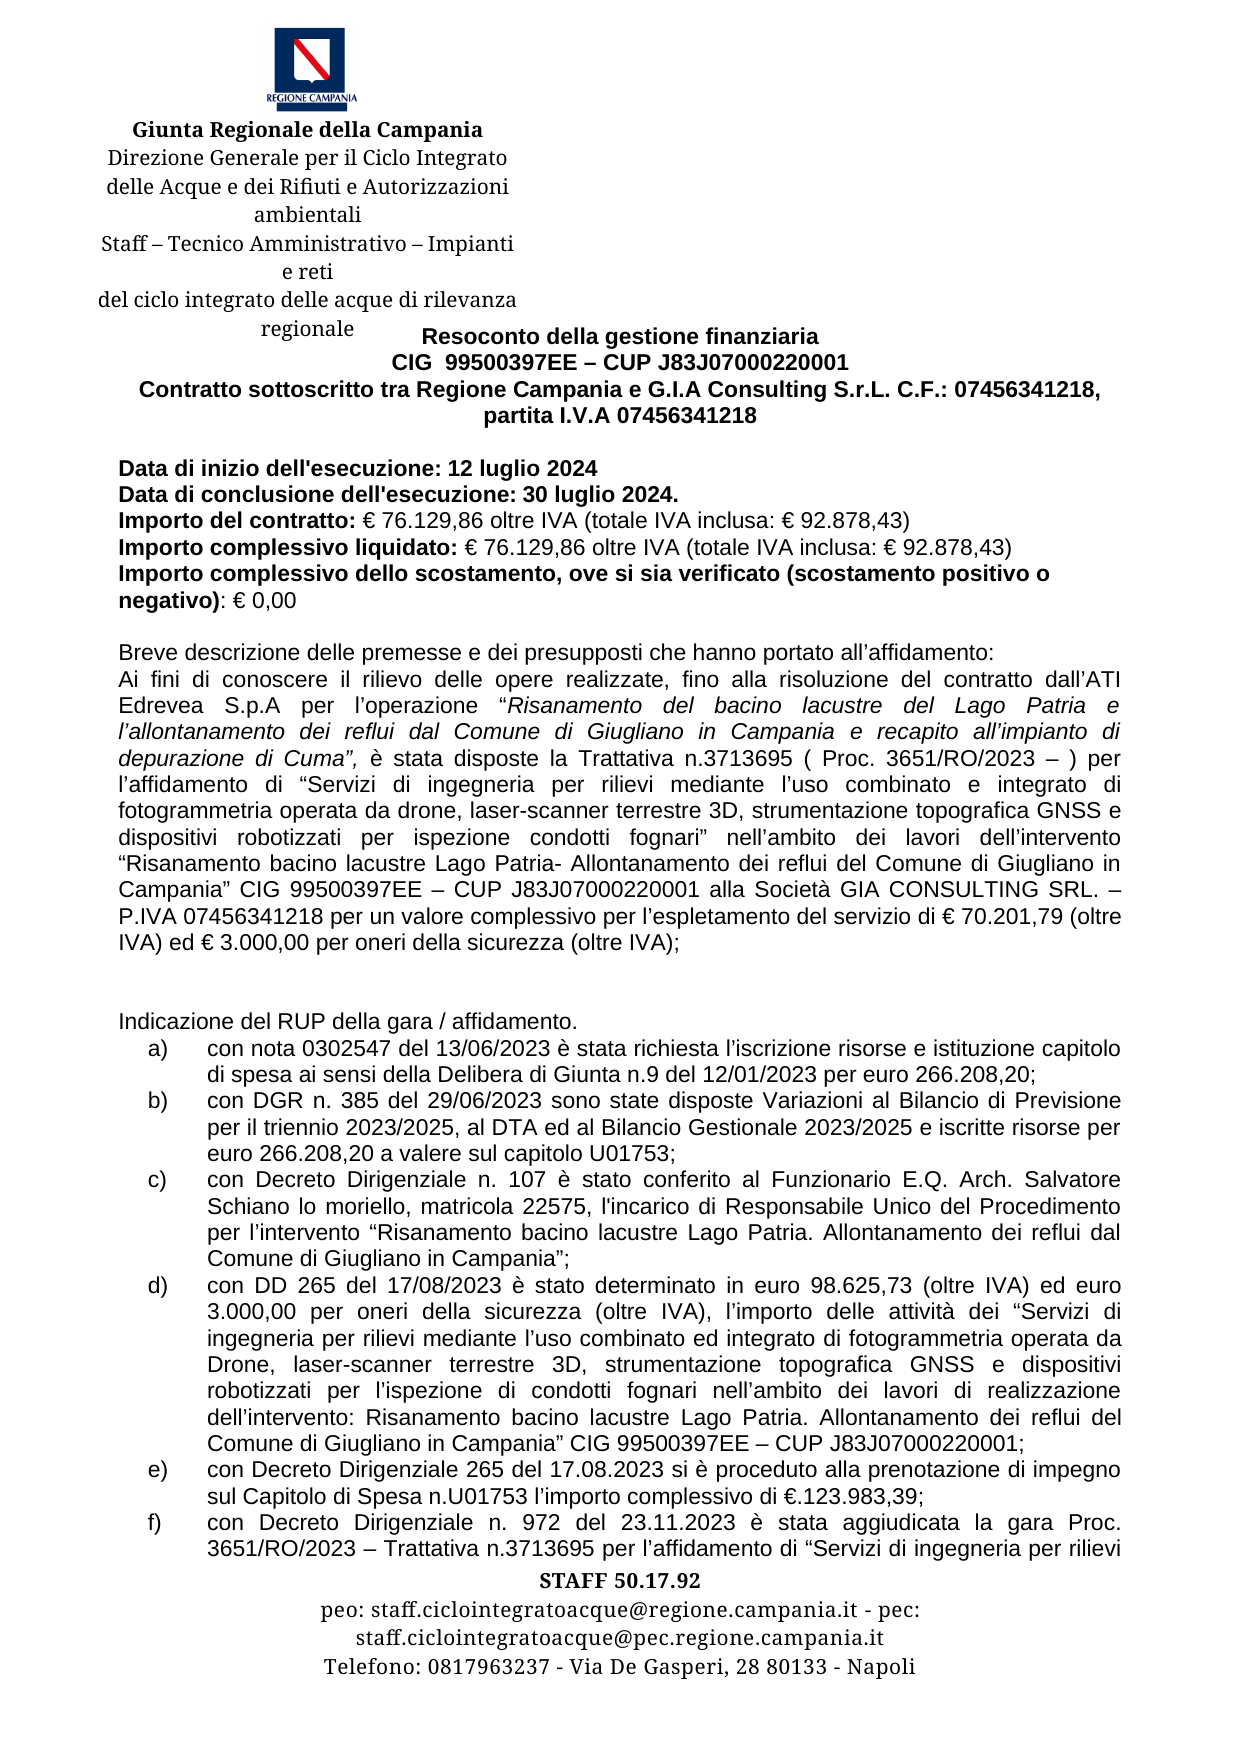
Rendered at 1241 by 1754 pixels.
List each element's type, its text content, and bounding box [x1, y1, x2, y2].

picture [255, 19, 364, 123]
text Ai fini di conoscere il rilievo delle opere realizzate, fino alla risoluzione del contratto dall’ATI Edrevea S.p.A per l’operazione “Risanamento del bacino lacustre del Lago Patria e l’allontanamento dei reflui dal Comune di Giugliano in Campania e recapito all’impianto di depurazione di Cuma”, è stata disposte la Trattativa n.3713695 ( Proc. 3651/RO/2023 – ) per l’affidamento di “Servizi di ingegneria per rilievi mediante l’uso combinato e integrato di fotogrammetria operata da drone, laser-scanner terrestre 3D, strumentazione topografica GNSS e dispositivi robotizzati per ispezione condotti fognari” nell’ambito dei lavori dell’intervento “Risanamento bacino lacustre Lago Patria- Allontanamento dei reflui del Comune di Giugliano in Campania” CIG 99500397EE – CUP J83J07000220001 alla Società GIA CONSULTING SRL. – P.IVA 07456341218 per un valore complessivo per l’espletamento del servizio di € 70.201,79 (oltre IVA) ed € 3.000,00 per oneri della sicurezza (oltre IVA); [118, 666, 1122, 956]
list con Decreto Dirigenziale n. 107 è stato conferito al Funzionario E.Q. Arch. Salvatore Schiano lo moriello, matricola 22575, l'incarico di Responsabile Unico del Procedimento per l’intervento “Risanamento bacino lacustre Lago Patria. Allontanamento dei reflui dal Comune di Giugliano in Campania”; [148, 1166, 1122, 1272]
list con DD 265 del 17/08/2023 è stato determinato in euro 98.625,73 (oltre IVA) ed euro 3.000,00 per oneri della sicurezza (oltre IVA), l’importo delle attività dei “Servizi di ingegneria per rilievi mediante l’uso combinato ed integrato di fotogrammetria operata da Drone, laser-scanner terrestre 3D, strumentazione topografica GNSS e dispositivi robotizzati per l’ispezione di condotti fognari nell’ambito dei lavori di realizzazione dell’intervento: Risanamento bacino lacustre Lago Patria. Allontanamento dei reflui del Comune di Giugliano in Campania” CIG 99500397EE – CUP J83J07000220001; [148, 1272, 1122, 1456]
text Importo complessivo dello scostamento, ove si sia verificato (scostamento positivo o negativo): € 0,00 [118, 560, 1122, 613]
text Indicazione del RUP della gara / affidamento. [118, 1008, 1122, 1034]
text Breve descrizione delle premesse e dei presupposti che hanno portato all’affidamento: [118, 639, 1122, 666]
text Resoconto della gestione finanziaria [118, 323, 1122, 349]
text Importo del contratto: € 76.129,86 oltre IVA (totale IVA inclusa: € 92.878,43) [118, 507, 1122, 534]
text Contratto sottoscritto tra Regione Campania e G.I.A Consulting S.r.L. C.F.: 07456341218, partita I.V.A 07456341218 [118, 376, 1122, 428]
list con Decreto Dirigenziale 265 del 17.08.2023 si è proceduto alla prenotazione di impegno sul Capitolo di Spesa n.U01753 l’importo complessivo di €.123.983,39; [148, 1456, 1122, 1509]
text Data di inizio dell'esecuzione: 12 luglio 2024 [118, 455, 1122, 481]
text Data di conclusione dell'esecuzione: 30 luglio 2024. [118, 481, 1122, 507]
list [148, 1509, 1122, 1562]
text Importo complessivo liquidato: € 76.129,86 oltre IVA (totale IVA inclusa: € 92.878,43) [118, 534, 1122, 560]
list con DGR n. 385 del 29/06/2023 sono state disposte Variazioni al Bilancio di Previsione per il triennio 2023/2025, al DTA ed al Bilancio Gestionale 2023/2025 e iscritte risorse per euro 266.208,20 a valere sul capitolo U01753; [148, 1087, 1122, 1166]
list con nota 0302547 del 13/06/2023 è stata richiesta l’iscrizione risorse e istituzione capitolo di spesa ai sensi della Delibera di Giunta n.9 del 12/01/2023 per euro 266.208,20; [148, 1034, 1122, 1087]
text CIG 99500397EE – CUP J83J07000220001 [118, 349, 1122, 376]
